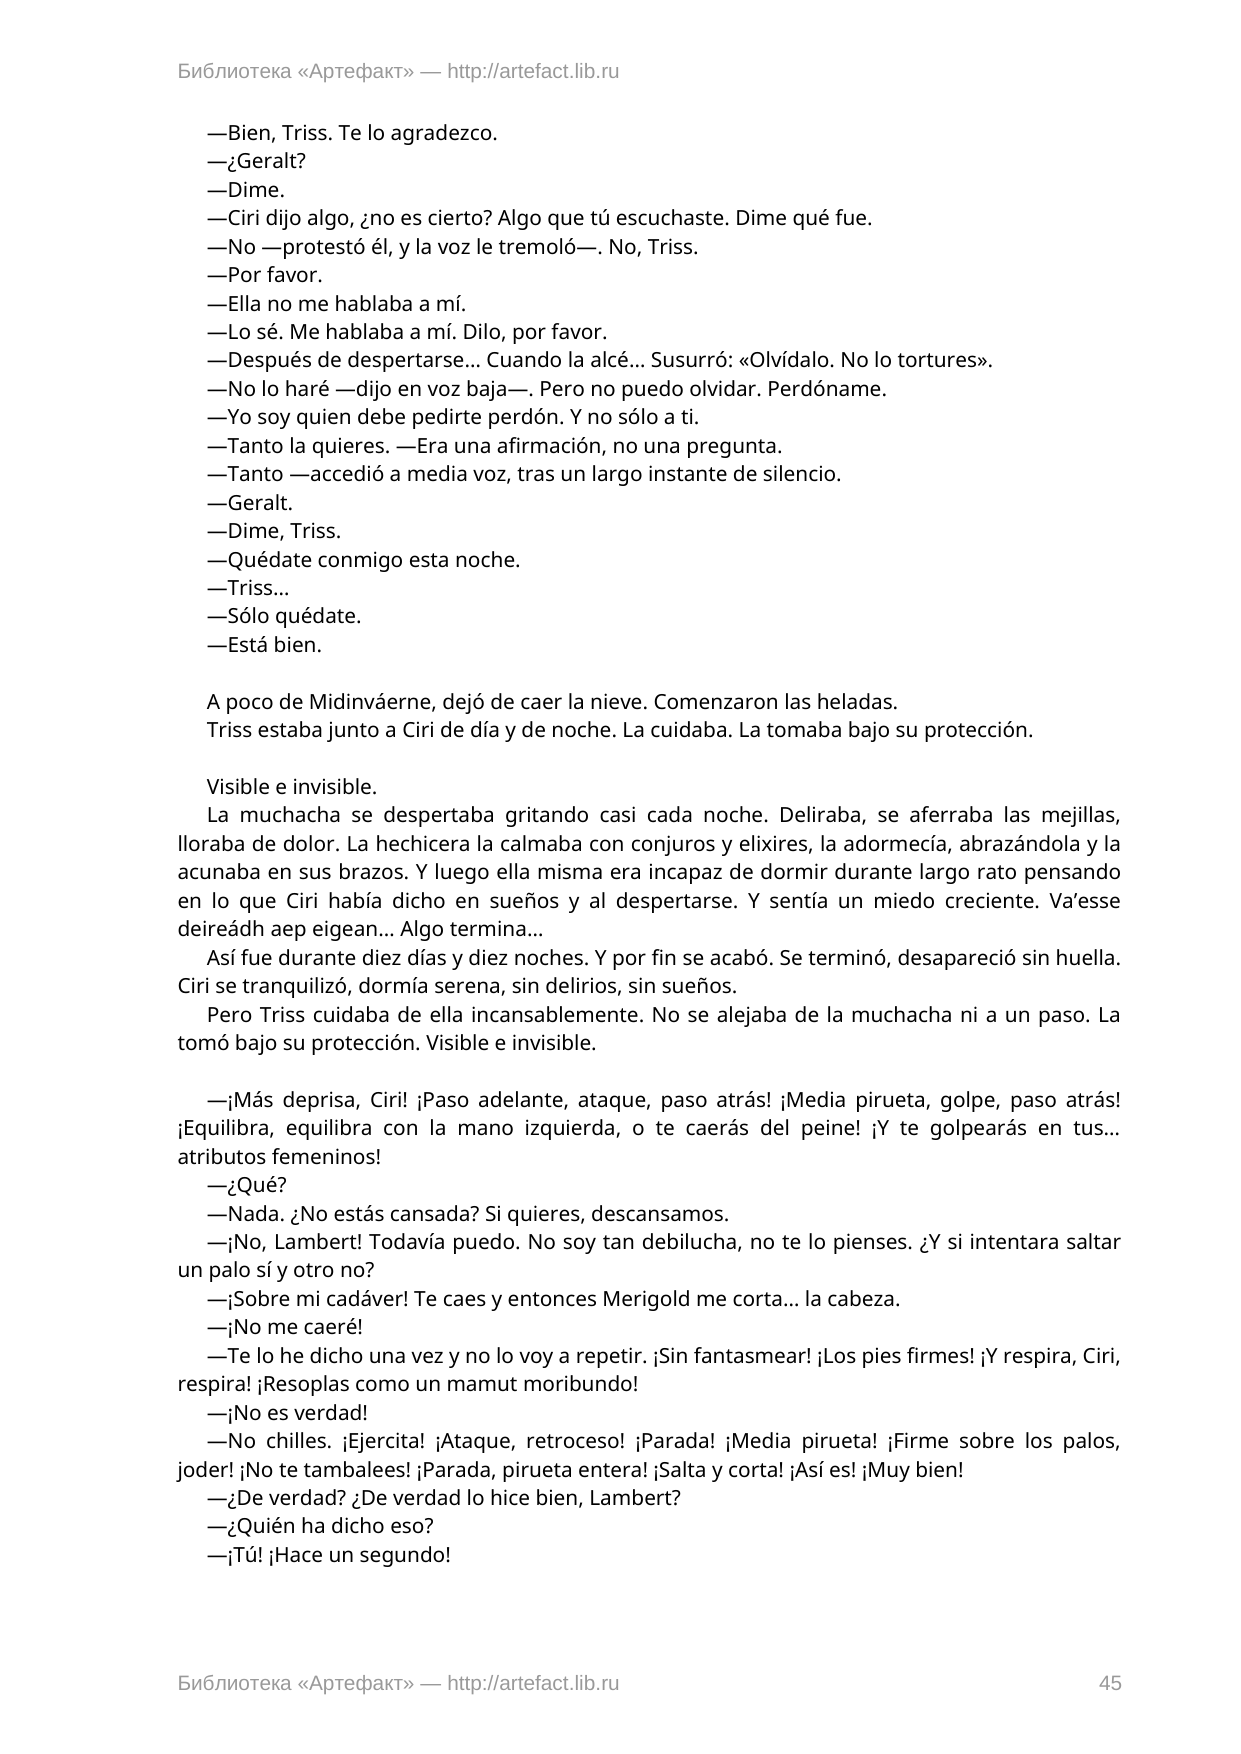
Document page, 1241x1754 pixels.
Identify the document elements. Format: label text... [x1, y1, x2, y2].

text —Tanto —accedió a media voz, tras un largo instante de silencio. [177, 459, 1122, 488]
text —¡No me caeré! [177, 1312, 1122, 1341]
text —¡No, Lambert! Todavía puedo. No soy tan debilucha, no te lo pienses. ¿Y si intentara saltar un palo sí y otro no? [177, 1227, 1122, 1284]
text —Tanto la quieres. —Era una afirmación, no una pregunta. [177, 431, 1122, 459]
text Así fue durante diez días y diez noches. Y por fin se acabó. Se terminó, desapareció sin huella. Ciri se tranquilizó, dormía serena, sin delirios, sin sueños. [177, 943, 1122, 1000]
text —¿Quién ha dicho eso? [177, 1512, 1122, 1540]
text —¡Tú! ¡Hace un segundo! [177, 1540, 1122, 1568]
text —¿Geralt? [177, 147, 1122, 175]
text —Quédate conmigo esta noche. [177, 545, 1122, 573]
text —Ciri dijo algo, ¿no es cierto? Algo que tú escuchaste. Dime qué fue. [177, 203, 1122, 232]
text Triss estaba junto a Ciri de día y de noche. La cuidaba. La tomaba bajo su protección. [177, 715, 1122, 744]
text —Yo soy quien debe pedirte perdón. Y no sólo a ti. [177, 402, 1122, 431]
text —No lo haré —dijo en voz baja—. Pero no puedo olvidar. Perdóname. [177, 374, 1122, 402]
text —Triss… [177, 573, 1122, 602]
text —¡Más deprisa, Ciri! ¡Paso adelante, ataque, paso atrás! ¡Media pirueta, golpe, paso atrás! ¡Equilibra, equilibra con la mano izquierda, o te caerás del peine! ¡Y te golpearás en tus… atributos femeninos! [177, 1085, 1122, 1170]
text La muchacha se despertaba gritando casi cada noche. Deliraba, se aferraba las mejillas, lloraba de dolor. La hechicera la calmaba con conjuros y elixires, la adormecía, abrazándola y la acunaba en sus brazos. Y luego ella misma era incapaz de dormir durante largo rato pensando en lo que Ciri había dicho en sueños y al despertarse. Y sentía un miedo creciente. Va’esse deireádh aep eigean… Algo termina… [177, 801, 1122, 943]
text —Por favor. [177, 260, 1122, 289]
text —No —protestó él, y la voz le tremoló—. No, Triss. [177, 232, 1122, 260]
text A poco de Midinváerne, dejó de caer la nieve. Comenzaron las heladas. [177, 687, 1122, 715]
text —Ella no me hablaba a mí. [177, 289, 1122, 317]
text —¡No es verdad! [177, 1398, 1122, 1426]
text —Lo sé. Me hablaba a mí. Dilo, por favor. [177, 317, 1122, 346]
text Pero Triss cuidaba de ella incansablemente. No se alejaba de la muchacha ni a un paso. La tomó bajo su protección. Visible e invisible. [177, 1000, 1122, 1057]
text Visible e invisible. [177, 772, 1122, 801]
text —No chilles. ¡Ejercita! ¡Ataque, retroceso! ¡Parada! ¡Media pirueta! ¡Firme sobre los palos, joder! ¡No te tambalees! ¡Parada, pirueta entera! ¡Salta y corta! ¡Así es! ¡Muy bien! [177, 1426, 1122, 1483]
text —Está bien. [177, 630, 1122, 658]
text —Geralt. [177, 488, 1122, 516]
text —Sólo quédate. [177, 602, 1122, 630]
text —Dime. [177, 175, 1122, 203]
text —¿De verdad? ¿De verdad lo hice bien, Lambert? [177, 1483, 1122, 1512]
text —Bien, Triss. Te lo agradezco. [177, 118, 1122, 147]
text —Después de despertarse… Cuando la alcé… Susurró: «Olvídalo. No lo tortures». [177, 346, 1122, 374]
text —Te lo he dicho una vez y no lo voy a repetir. ¡Sin fantasmear! ¡Los pies firmes! ¡Y respira, Ciri, respira! ¡Resoplas como un mamut moribundo! [177, 1341, 1122, 1398]
text —Nada. ¿No estás cansada? Si quieres, descansamos. [177, 1199, 1122, 1227]
text —Dime, Triss. [177, 516, 1122, 545]
text —¿Qué? [177, 1170, 1122, 1199]
text —¡Sobre mi cadáver! Te caes y entonces Merigold me corta… la cabeza. [177, 1284, 1122, 1312]
